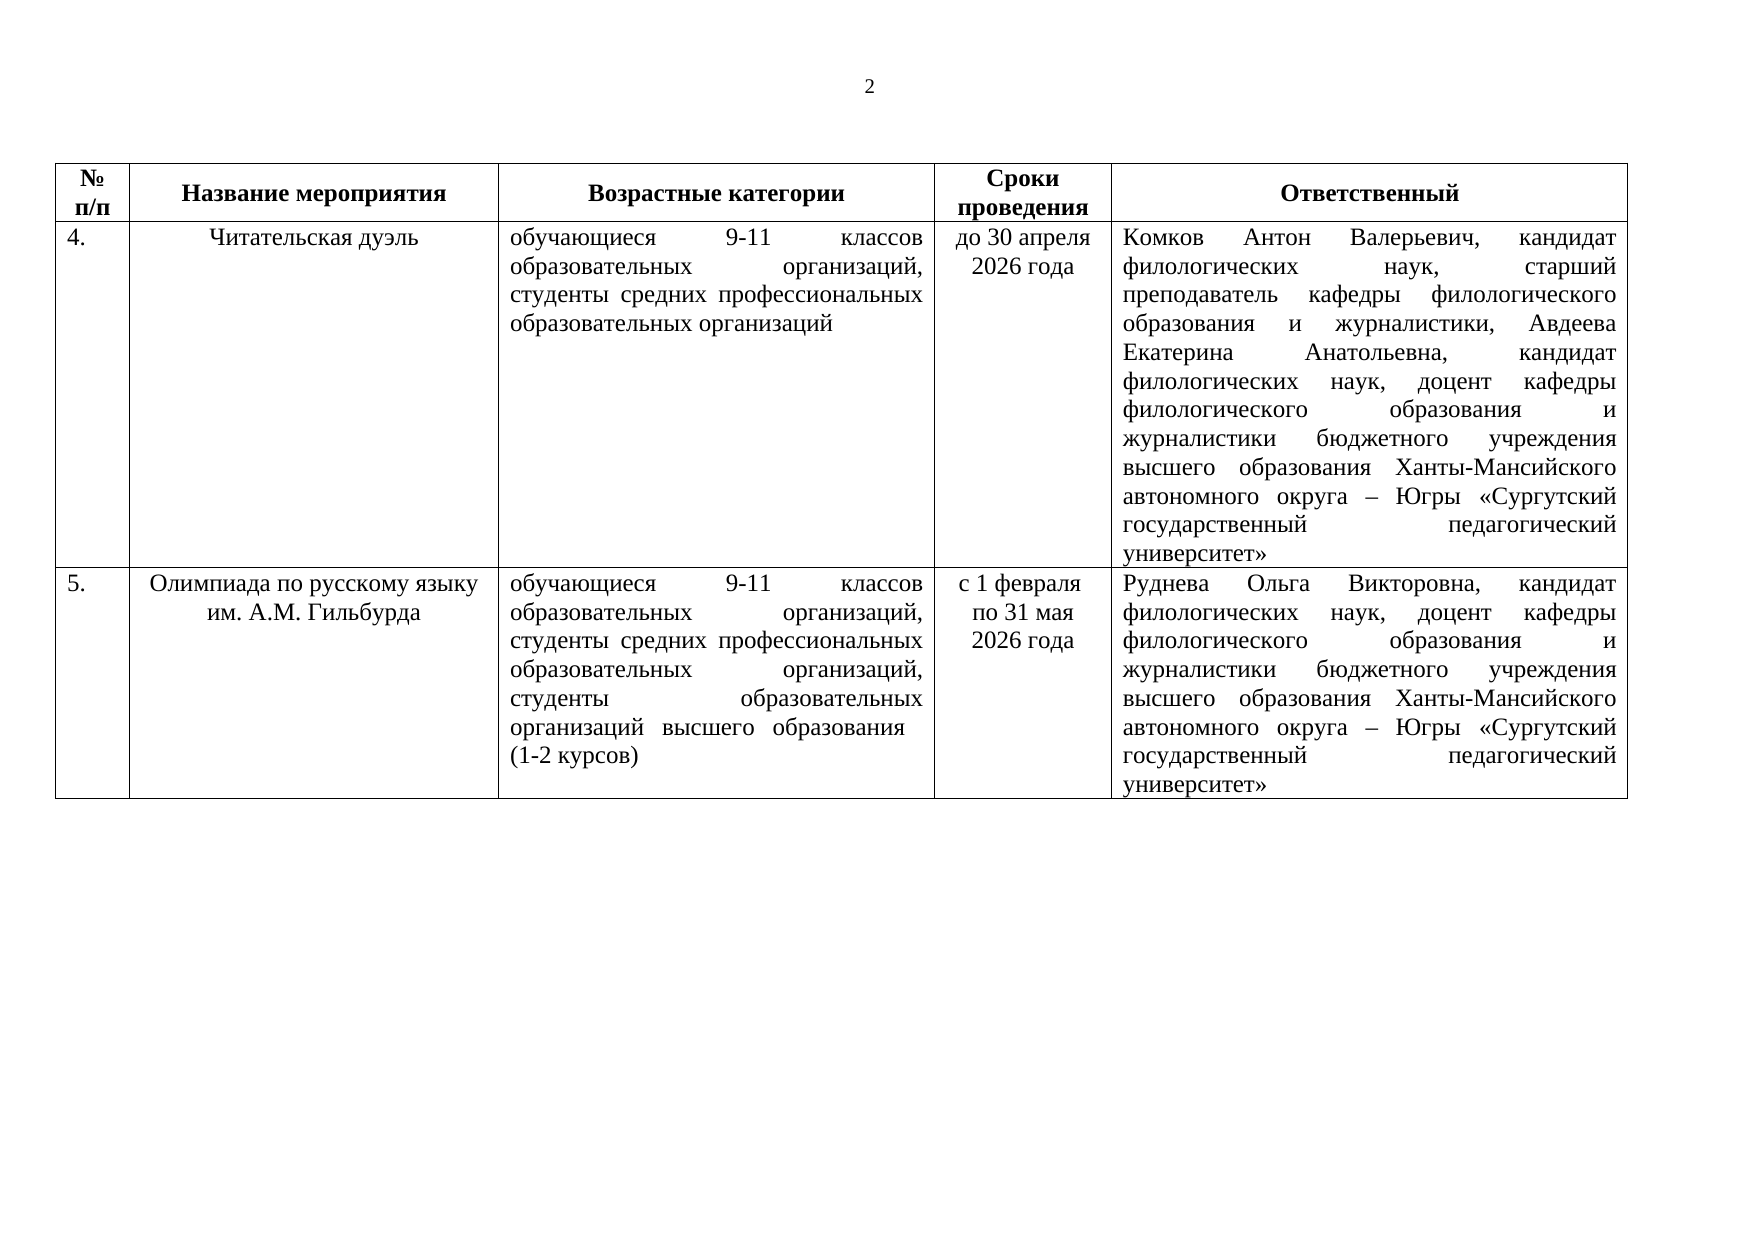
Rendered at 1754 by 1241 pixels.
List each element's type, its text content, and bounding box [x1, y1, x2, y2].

table_cell обучающиеся 9-11 классов образовательных организаций, студенты средних профессиональных образовательных организаций [499, 222, 934, 567]
table_cell с 1 февраля по 31 мая 2026 года [935, 568, 1111, 798]
table_header Возрастные категории [499, 164, 934, 221]
table_header Ответственный [1112, 164, 1627, 221]
table_cell Олимпиада по русскому языку им. А.М. Гильбурда [130, 568, 498, 798]
table_cell Читательская дуэль [130, 222, 498, 567]
table_header Название мероприятия [130, 164, 498, 221]
table_cell обучающиеся 9-11 классов образовательных организаций, студенты средних профессиональных образовательных организаций, студенты образовательных организаций высшего образования (1-2 курсов) [499, 568, 934, 798]
table_header Сроки проведения [935, 164, 1111, 221]
table_cell 4. [56, 222, 129, 567]
table_cell до 30 апреля 2026 года [935, 222, 1111, 567]
table_cell Комков Антон Валерьевич, кандидат филологических наук, старший преподаватель кафедры филологического образования и журналистики, Авдеева Екатерина Анатольевна, кандидат филологических наук, доцент кафедры филологического образования и журналистики бюджетного учреждения высшего образования Ханты-Мансийского автономного округа – Югры «Сургутский государственный педагогический университет» [1112, 222, 1627, 567]
table_header № п/п [56, 164, 129, 221]
table_cell Руднева Ольга Викторовна, кандидат филологических наук, доцент кафедры филологического образования и журналистики бюджетного учреждения высшего образования Ханты-Мансийского автономного округа – Югры «Сургутский государственный педагогический университет» [1112, 568, 1627, 798]
table_cell 5. [56, 568, 129, 798]
